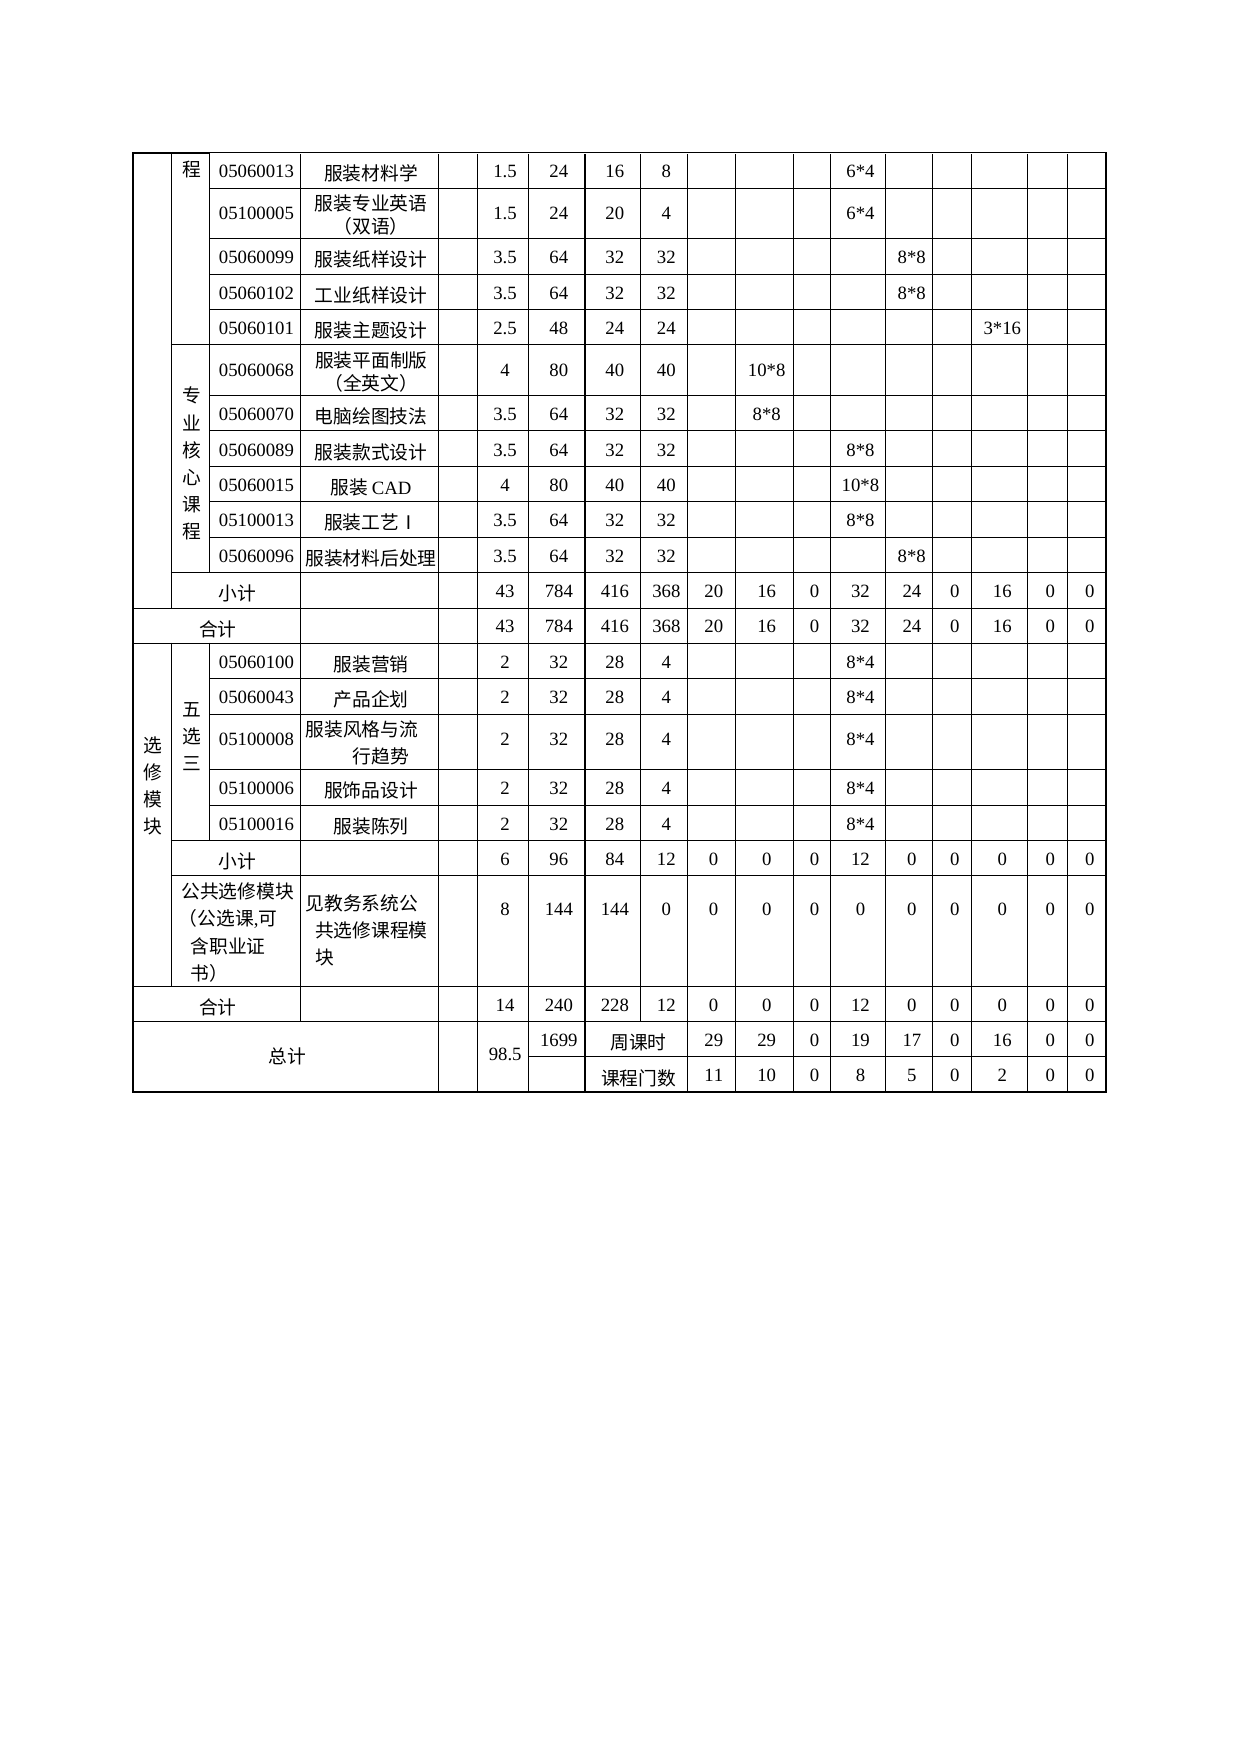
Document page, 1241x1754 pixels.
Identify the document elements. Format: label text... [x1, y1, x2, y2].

table_cell [886, 644, 932, 678]
table_cell 0 [688, 841, 735, 875]
table_cell [933, 806, 971, 840]
table_cell [439, 239, 477, 274]
table_cell 0 [794, 876, 830, 986]
table_cell 24 [529, 189, 584, 238]
table_cell 0 [1028, 1057, 1067, 1091]
table_cell [933, 538, 971, 572]
table_cell [439, 770, 477, 804]
table_cell [794, 239, 830, 274]
table_cell [688, 467, 735, 501]
table_cell 43 [478, 609, 528, 643]
table_cell [794, 431, 830, 466]
table_cell [886, 502, 932, 537]
table_cell 公共选修模块 （公选课,可含职业证书） [172, 876, 300, 986]
table_cell 24 [886, 609, 932, 643]
table_cell 0 [794, 573, 830, 607]
table_cell 19 [831, 1022, 885, 1056]
table_cell 0 [794, 609, 830, 643]
table_cell 8*4 [831, 770, 885, 804]
table_cell 0 [972, 876, 1027, 986]
table_cell 416 [586, 573, 640, 607]
table_cell [933, 239, 971, 274]
table_cell 28 [586, 715, 640, 769]
table_cell 0 [1068, 1022, 1105, 1056]
table_cell [972, 189, 1027, 238]
table_cell 64 [529, 239, 584, 274]
table_cell [1028, 467, 1067, 501]
table_cell [972, 679, 1027, 713]
table_cell [688, 770, 735, 804]
table_cell 电脑绘图技法 [301, 396, 438, 430]
table_cell 24 [529, 153, 585, 187]
table_cell [1028, 770, 1067, 804]
table_cell 784 [529, 609, 584, 643]
table_cell 84 [586, 841, 640, 875]
table_cell [439, 396, 477, 430]
table_cell [831, 310, 885, 344]
table_cell 17 [886, 1022, 932, 1056]
table_cell 20 [688, 609, 735, 643]
table_cell [794, 345, 830, 395]
table_cell [886, 715, 932, 769]
table_cell [736, 538, 793, 572]
table_cell 11 [688, 1057, 735, 1091]
table_cell 6 [478, 841, 528, 875]
table_cell [972, 275, 1027, 309]
table_cell [736, 806, 793, 840]
table_cell [688, 502, 735, 537]
table_cell 小计 [172, 573, 300, 607]
table_cell [1068, 396, 1105, 430]
table_cell 16 [736, 573, 793, 607]
table_cell 20 [688, 573, 735, 607]
table_cell [794, 502, 830, 537]
table_cell [439, 310, 477, 344]
table_cell [933, 679, 971, 713]
table_cell [886, 396, 932, 430]
table_cell 40 [586, 345, 640, 395]
table_cell 29 [736, 1022, 793, 1056]
table_cell 0 [933, 1022, 971, 1056]
table_cell [972, 538, 1027, 572]
table_cell [886, 189, 932, 238]
table_cell [736, 310, 793, 344]
table_cell 32 [529, 770, 584, 804]
table_cell [831, 239, 885, 274]
table_cell 见教务系统公共选修课程模块 [301, 876, 438, 986]
table_cell [1028, 189, 1067, 238]
table_cell 05060101 [210, 310, 300, 344]
table_cell [972, 239, 1027, 274]
table_cell [933, 153, 972, 187]
table_cell 16 [972, 609, 1027, 643]
table_cell 周课时 [586, 1022, 687, 1056]
table_cell [688, 644, 735, 678]
table_cell 4 [641, 806, 687, 840]
table_cell 32 [831, 573, 885, 607]
table_cell [1028, 806, 1067, 840]
table_cell [933, 396, 971, 430]
table_cell 8 [641, 153, 688, 187]
table_cell [736, 431, 793, 466]
table_cell [1028, 239, 1067, 274]
table_cell 32 [831, 609, 885, 643]
table_cell [794, 467, 830, 501]
table_cell 2 [478, 644, 528, 678]
table_cell 0 [1068, 1057, 1105, 1091]
table_cell 专业核心课程 [172, 345, 209, 572]
table_cell 48 [529, 310, 584, 344]
table_cell [439, 502, 477, 537]
table_cell 0 [794, 1057, 830, 1091]
table_cell 0 [1028, 987, 1067, 1021]
table_cell 0 [933, 841, 971, 875]
table_cell 05060015 [210, 467, 300, 501]
table_cell [1068, 467, 1105, 501]
table_cell [794, 644, 830, 678]
table_cell 服装款式设计 [301, 431, 438, 466]
table_cell [886, 679, 932, 713]
table_cell [439, 345, 477, 395]
table_cell 服装CAD [301, 467, 438, 501]
table_cell [1028, 396, 1067, 430]
table_cell 3.5 [478, 431, 528, 466]
table_cell 64 [529, 275, 584, 309]
table_header [134, 154, 171, 607]
table_cell 05060013 [210, 153, 300, 187]
table_cell 98.5 [478, 1022, 528, 1091]
table_cell 12 [831, 841, 885, 875]
table_cell [933, 467, 971, 501]
table_cell 0 [972, 987, 1027, 1021]
table_cell 40 [641, 345, 687, 395]
table_cell [972, 644, 1027, 678]
table_cell [688, 679, 735, 713]
table_cell [933, 275, 971, 309]
table_cell 32 [529, 715, 584, 769]
table_cell [794, 806, 830, 840]
table_cell 4 [478, 467, 528, 501]
table_cell 96 [529, 841, 584, 875]
table_cell 4 [641, 715, 687, 769]
table_cell 0 [794, 1022, 830, 1056]
table_cell [688, 239, 735, 274]
table_cell 32 [641, 275, 687, 309]
table_cell 3*16 [972, 310, 1027, 344]
table_cell 05060089 [210, 431, 300, 466]
table_cell 32 [641, 502, 687, 537]
table_cell 0 [972, 841, 1027, 875]
table_cell 144 [586, 876, 640, 986]
table_cell 16 [736, 609, 793, 643]
table_cell 05060102 [210, 275, 300, 309]
table_cell 1.5 [478, 189, 528, 238]
table_cell [439, 806, 477, 840]
table_cell [688, 538, 735, 572]
table_cell 3.5 [478, 239, 528, 274]
table_cell [1028, 310, 1067, 344]
table_cell [972, 153, 1028, 187]
table_cell [439, 431, 477, 466]
table_cell [1028, 715, 1067, 769]
table_cell 64 [529, 396, 584, 430]
table_cell [439, 876, 477, 986]
table_cell 12 [641, 987, 687, 1021]
table_cell 0 [794, 987, 830, 1021]
table_cell 3.5 [478, 396, 528, 430]
table_cell 16 [972, 1022, 1027, 1056]
table_cell 368 [641, 573, 687, 607]
table_cell [439, 538, 477, 572]
table_cell [972, 345, 1027, 395]
table_cell [301, 841, 438, 875]
table_cell 10*8 [736, 345, 793, 395]
table_cell [688, 431, 735, 466]
table_cell 24 [886, 573, 932, 607]
table_cell 6*4 [830, 153, 886, 187]
table_cell [1028, 431, 1067, 466]
table_cell 0 [1068, 876, 1105, 986]
table_cell [933, 345, 971, 395]
table_cell 服装专业英语 （双语） [301, 189, 438, 238]
table_cell [439, 467, 477, 501]
table_cell 16 [972, 573, 1027, 607]
table_cell 10 [736, 1057, 793, 1091]
table_cell 0 [688, 876, 735, 986]
table_cell [736, 770, 793, 804]
table_cell [736, 467, 793, 501]
table_cell 228 [586, 987, 640, 1021]
table_cell 24 [586, 310, 640, 344]
table_cell [439, 1022, 477, 1091]
table_cell 32 [641, 396, 687, 430]
table_cell [1068, 345, 1105, 395]
table_cell 五选三 [172, 644, 209, 840]
table_cell 16 [585, 153, 641, 187]
table_cell 0 [688, 987, 735, 1021]
table_cell 05060068 [210, 345, 300, 395]
table_cell 4 [641, 189, 687, 238]
table_cell [688, 275, 735, 309]
table_cell 05100016 [210, 806, 300, 840]
table_cell 0 [1028, 573, 1067, 607]
table_cell [972, 770, 1027, 804]
table_cell [439, 987, 477, 1021]
table_cell [736, 715, 793, 769]
table_cell 0 [933, 876, 971, 986]
table_cell [1068, 275, 1105, 309]
table_cell [972, 431, 1027, 466]
table_cell 05100005 [210, 189, 300, 238]
table_cell 64 [529, 502, 584, 537]
table_cell 工业纸样设计 [301, 275, 438, 309]
table_cell 32 [529, 806, 584, 840]
table_cell [439, 573, 477, 607]
table_cell [831, 345, 885, 395]
table_cell [1028, 345, 1067, 395]
table_cell 6*4 [831, 189, 885, 238]
table_cell 2 [478, 679, 528, 713]
table_cell 0 [933, 987, 971, 1021]
table_cell 32 [586, 396, 640, 430]
table_cell [1068, 502, 1105, 537]
table_cell 416 [586, 609, 640, 643]
table_cell 64 [529, 538, 584, 572]
table_cell [301, 609, 438, 643]
table_cell [886, 467, 932, 501]
table_cell [972, 715, 1027, 769]
table_cell [439, 275, 477, 309]
table_cell [933, 770, 971, 804]
table_cell 4 [641, 679, 687, 713]
table_cell 0 [886, 987, 932, 1021]
table_cell 32 [586, 239, 640, 274]
table_cell 8*8 [886, 275, 932, 309]
table_cell [933, 644, 971, 678]
table_cell 总计 [134, 1022, 438, 1091]
table_cell 2 [478, 806, 528, 840]
table_cell 2.5 [478, 310, 528, 344]
table_cell 32 [641, 239, 687, 274]
table_cell [439, 679, 477, 713]
table_cell [439, 644, 477, 678]
table_cell 80 [529, 345, 584, 395]
table_cell [1068, 310, 1105, 344]
table_cell [933, 431, 971, 466]
table_cell [736, 189, 793, 238]
table_cell 0 [1028, 876, 1067, 986]
table_cell 32 [529, 679, 584, 713]
table_cell 8 [831, 1057, 885, 1091]
table_cell [301, 987, 438, 1021]
table_cell [831, 538, 885, 572]
table_cell [1028, 502, 1067, 537]
table_cell 服装纸样设计 [301, 239, 438, 274]
table_cell [301, 573, 438, 607]
table_cell [972, 396, 1027, 430]
table_cell [688, 189, 735, 238]
table_cell 05100006 [210, 770, 300, 804]
table_cell 1699 [529, 1022, 584, 1056]
table_cell 32 [586, 431, 640, 466]
table_cell [933, 310, 971, 344]
table_cell [736, 679, 793, 713]
table_cell 0 [736, 841, 793, 875]
table_cell 服装风格与流行趋势 [301, 715, 438, 769]
table_cell 28 [586, 679, 640, 713]
table_cell [972, 806, 1027, 840]
table_cell [1028, 644, 1067, 678]
table_cell 3.5 [478, 502, 528, 537]
table_cell [688, 396, 735, 430]
table_cell [794, 275, 830, 309]
table_cell 05060096 [210, 538, 300, 572]
table_cell [688, 806, 735, 840]
table_cell [1068, 679, 1105, 713]
table_cell 24 [641, 310, 687, 344]
table_cell 服装材料后处理 [301, 538, 438, 572]
table_cell 8*8 [886, 538, 932, 572]
table_cell 8*4 [831, 644, 885, 678]
table_cell 43 [478, 573, 528, 607]
table_cell 0 [794, 841, 830, 875]
table_cell [1068, 538, 1105, 572]
table_cell 784 [529, 573, 584, 607]
table_cell [1068, 806, 1105, 840]
table_cell 0 [1068, 841, 1105, 875]
table_cell [736, 275, 793, 309]
table_cell 8*8 [736, 396, 793, 430]
table_cell 小计 [172, 841, 300, 875]
table_cell 2 [478, 715, 528, 769]
table_cell [794, 538, 830, 572]
table_cell 服装工艺Ⅰ [301, 502, 438, 537]
table_cell 服装陈列 [301, 806, 438, 840]
table_cell [1028, 153, 1067, 187]
table_cell 服饰品设计 [301, 770, 438, 804]
table_cell [1068, 189, 1105, 238]
table_cell 4 [478, 345, 528, 395]
table_cell [933, 189, 971, 238]
table_cell 32 [586, 275, 640, 309]
table_cell [529, 1057, 584, 1091]
table_cell 29 [688, 1022, 735, 1056]
table_cell 2 [478, 770, 528, 804]
table_cell 服装营销 [301, 644, 438, 678]
table_cell [439, 153, 477, 187]
table_cell 12 [641, 841, 687, 875]
table_cell 32 [641, 431, 687, 466]
table_cell 0 [736, 876, 793, 986]
table_cell [1028, 275, 1067, 309]
table_cell [886, 806, 932, 840]
table_cell 8*8 [886, 239, 932, 274]
table_cell 05100013 [210, 502, 300, 537]
table_cell [794, 310, 830, 344]
table_cell [933, 502, 971, 537]
table_cell 05060100 [210, 644, 300, 678]
table_cell [1068, 239, 1105, 274]
table_cell 80 [529, 467, 584, 501]
table_cell 1.5 [478, 153, 529, 187]
table_cell 0 [736, 987, 793, 1021]
table_cell [736, 239, 793, 274]
table_cell [688, 310, 735, 344]
table_cell 0 [1068, 609, 1105, 643]
table_cell 05060043 [210, 679, 300, 713]
table_cell 3.5 [478, 275, 528, 309]
table_header 课程 [172, 154, 209, 344]
table_cell [886, 770, 932, 804]
table_cell 8 [478, 876, 528, 986]
table_cell [886, 431, 932, 466]
table_cell 0 [1028, 841, 1067, 875]
table_cell 0 [933, 609, 971, 643]
table_cell 05060070 [210, 396, 300, 430]
table_cell [1067, 153, 1105, 187]
table_cell 服装平面制版 （全英文） [301, 345, 438, 395]
table_cell 8*4 [831, 679, 885, 713]
table_cell [794, 153, 830, 187]
table_cell 8*8 [831, 431, 885, 466]
table_cell 0 [1068, 987, 1105, 1021]
table_cell 0 [641, 876, 687, 986]
table_cell [688, 153, 735, 187]
table_cell [736, 644, 793, 678]
table_cell [688, 715, 735, 769]
table_cell [1068, 644, 1105, 678]
table_cell 28 [586, 644, 640, 678]
table_cell 8*4 [831, 715, 885, 769]
table_cell 0 [1028, 1022, 1067, 1056]
table_cell 合计 [134, 987, 300, 1021]
table_cell 5 [886, 1057, 932, 1091]
table_cell [439, 609, 477, 643]
table_cell [1068, 770, 1105, 804]
table_cell [794, 396, 830, 430]
table_cell 0 [1068, 573, 1105, 607]
table_cell [736, 502, 793, 537]
table_cell 10*8 [831, 467, 885, 501]
table_cell 144 [529, 876, 584, 986]
table_cell [1068, 715, 1105, 769]
table_cell 64 [529, 431, 584, 466]
table_cell 课程门数 [586, 1057, 687, 1091]
table_cell [1028, 538, 1067, 572]
table_cell [886, 153, 933, 187]
table_cell [735, 153, 794, 187]
table_cell 368 [641, 609, 687, 643]
table_cell 0 [831, 876, 885, 986]
table_cell 4 [641, 644, 687, 678]
table_cell [972, 502, 1027, 537]
table_cell [794, 189, 830, 238]
table_cell [439, 841, 477, 875]
table_cell [439, 715, 477, 769]
table_cell [794, 679, 830, 713]
table_cell 05100008 [210, 715, 300, 769]
table_cell 20 [586, 189, 640, 238]
table_cell 05060099 [210, 239, 300, 274]
table_cell [933, 715, 971, 769]
table_cell 0 [933, 573, 971, 607]
table_cell [831, 275, 885, 309]
table_cell 12 [831, 987, 885, 1021]
table_cell 14 [478, 987, 528, 1021]
table_cell [886, 310, 932, 344]
table_cell 40 [586, 467, 640, 501]
table_cell 32 [641, 538, 687, 572]
table_cell [1068, 431, 1105, 466]
table_cell 选修模块 [134, 644, 171, 986]
table_cell 28 [586, 806, 640, 840]
table_cell 4 [641, 770, 687, 804]
table_cell [1028, 679, 1067, 713]
table_cell [886, 345, 932, 395]
table_cell 32 [529, 644, 584, 678]
table_cell 8*8 [831, 502, 885, 537]
table_cell [794, 770, 830, 804]
table_cell 0 [886, 876, 932, 986]
table_cell 40 [641, 467, 687, 501]
table_cell [439, 189, 477, 238]
table_cell 32 [586, 538, 640, 572]
table_cell [831, 396, 885, 430]
table_cell 产品企划 [301, 679, 438, 713]
table_cell 服装主题设计 [301, 310, 438, 344]
table_cell 0 [1028, 609, 1067, 643]
table_cell 8*4 [831, 806, 885, 840]
table_cell [688, 345, 735, 395]
table_cell 0 [933, 1057, 971, 1091]
table_cell 服装材料学 [300, 153, 439, 187]
table_cell 240 [529, 987, 584, 1021]
table_cell [972, 467, 1027, 501]
table_cell 28 [586, 770, 640, 804]
table_cell 3.5 [478, 538, 528, 572]
table_cell 0 [886, 841, 932, 875]
table_cell 合计 [134, 609, 300, 643]
table_cell 32 [586, 502, 640, 537]
table_cell 2 [972, 1057, 1027, 1091]
table_cell [794, 715, 830, 769]
